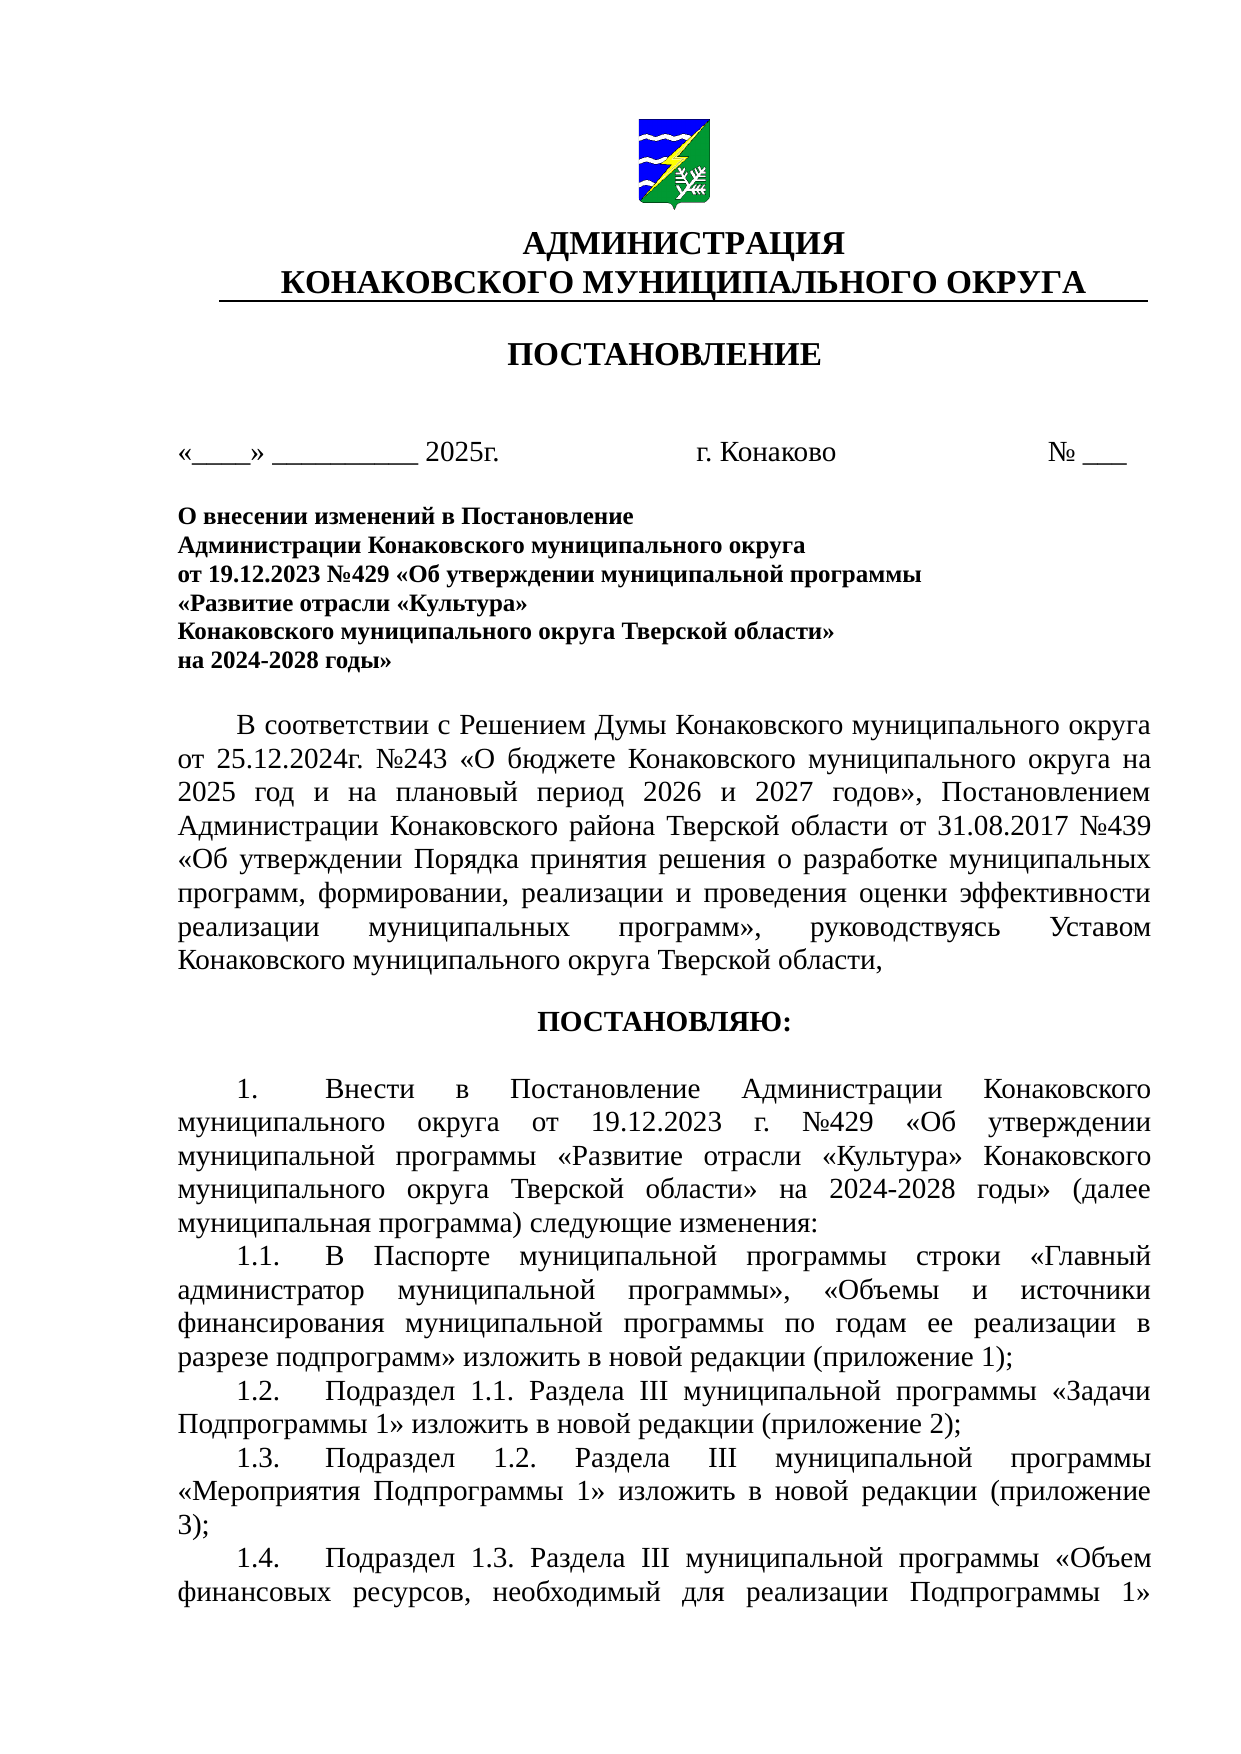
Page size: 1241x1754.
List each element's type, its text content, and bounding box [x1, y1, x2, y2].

text «Развитие отрасли «Культура» [177, 588, 1152, 616]
text на 2024-2028 годы» [177, 645, 1152, 674]
text «____» __________ 2025г. г. Конаково № ___ [177, 434, 1152, 468]
list ПОСТАНОВЛЕНИЕ [177, 334, 1152, 373]
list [177, 1540, 1152, 1607]
list Подраздел 1.2. Раздела III муниципальной программы «Мероприятия Подпрограммы 1» изложить в новой редакции (приложение 3); [177, 1440, 1152, 1540]
text ПОСТАНОВЛЯЮ: [177, 1004, 1152, 1037]
table_header АДМИНИСТРАЦИЯ КОНАКОВСКОГО МУНИЦИПАЛЬНОГО ОКРУГА [219, 118, 1148, 300]
text Администрации Конаковского муниципального округа [177, 530, 1152, 559]
text О внесении изменений в Постановление [177, 501, 1152, 530]
list Подраздел 1.1. Раздела III муниципальной программы «Задачи Подпрограммы 1» изложить в новой редакции (приложение 2); [177, 1373, 1152, 1440]
picture [638, 119, 710, 210]
text от 19.12.2023 №429 «Об утверждении муниципальной программы [177, 559, 1152, 588]
text В соответствии с Решением Думы Конаковского муниципального округа от 25.12.2024г. №243 «О бюджете Конаковского муниципального округа на 2025 год и на плановый период 2026 и 2027 годов», Постановлением Администрации Конаковского района Тверской области от 31.08.2017 №439 «Об утверждении Порядка принятия решения о разработке муниципальных программ, формировании, реализации и проведения оценки эффективности реализации муниципальных программ», руководствуясь Уставом Конаковского муниципального округа Тверской области, [177, 707, 1152, 976]
list Внести в Постановление Администрации Конаковского муниципального округа от 19.12.2023 г. №429 «Об утверждении муниципальной программы «Развитие отрасли «Культура» Конаковского муниципального округа Тверской области» на 2024-2028 годы» (далее муниципальная программа) следующие изменения: [177, 1071, 1152, 1238]
list В Паспорте муниципальной программы строки «Главный администратор муниципальной программы», «Объемы и источники финансирования муниципальной программы по годам ее реализации в разрезе подпрограмм» изложить в новой редакции (приложение 1); [177, 1238, 1152, 1373]
text Конаковского муниципального округа Тверской области» [177, 616, 1152, 645]
